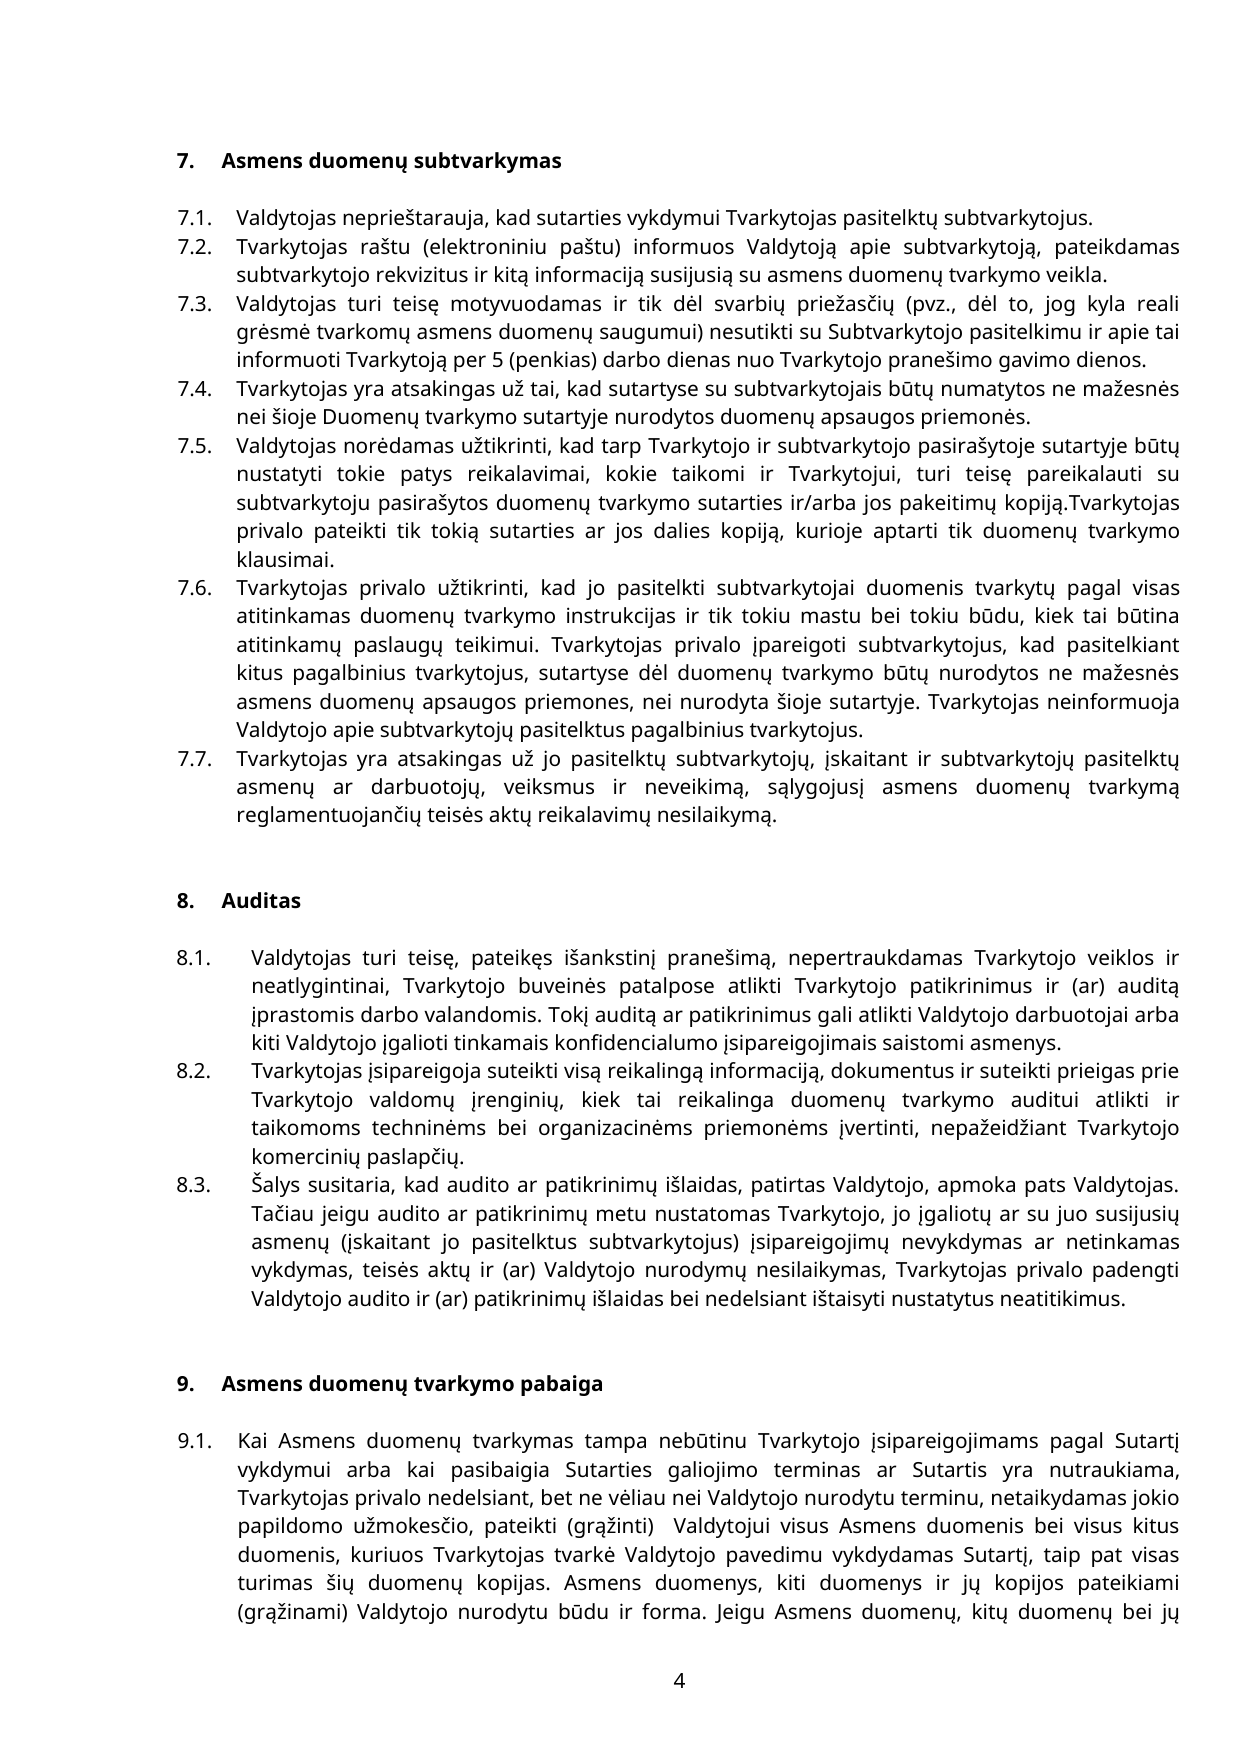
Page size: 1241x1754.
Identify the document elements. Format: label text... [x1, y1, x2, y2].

subtitle Asmens duomenų subtvarkymas [177, 147, 1181, 175]
subtitle Auditas [177, 886, 1181, 914]
subtitle Tvarkytojas yra atsakingas už jo pasitelktų subtvarkytojų, įskaitant ir subtvarkytojų pasitelktų asmenų ar darbuotojų, veiksmus ir neveikimą, sąlygojusį asmens duomenų tvarkymą reglamentuojančių teisės aktų reikalavimų nesilaikymą. [177, 744, 1181, 829]
list Valdytojas norėdamas užtikrinti, kad tarp Tvarkytojo ir subtvarkytojo pasirašytoje sutartyje būtų nustatyti tokie patys reikalavimai, kokie taikomi ir Tvarkytojui, turi teisę pareikalauti su subtvarkytoju pasirašytos duomenų tvarkymo sutarties ir/arba jos pakeitimų kopiją.Tvarkytojas privalo pateikti tik tokią sutarties ar jos dalies kopiją, kurioje aptarti tik duomenų tvarkymo klausimai. [177, 431, 1181, 573]
subtitle Tvarkytojas raštu (elektroniniu paštu) informuos Valdytoją apie subtvarkytoją, pateikdamas subtvarkytojo rekvizitus ir kitą informaciją susijusią su asmens duomenų tvarkymo veikla. [177, 232, 1181, 289]
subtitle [177, 1426, 1181, 1625]
subtitle Valdytojas turi teisę motyvuodamas ir tik dėl svarbių priežasčių (pvz., dėl to, jog kyla reali grėsmė tvarkomų asmens duomenų saugumui) nesutikti su Subtvarkytojo pasitelkimu ir apie tai informuoti Tvarkytoją per 5 (penkias) darbo dienas nuo Tvarkytojo pranešimo gavimo dienos. [177, 289, 1181, 374]
subtitle Tvarkytojas yra atsakingas už tai, kad sutartyse su subtvarkytojais būtų numatytos ne mažesnės nei šioje Duomenų tvarkymo sutartyje nurodytos duomenų apsaugos priemonės. [177, 374, 1181, 431]
list Valdytojas turi teisę, pateikęs išankstinį pranešimą, nepertraukdamas Tvarkytojo veiklos ir neatlygintinai, Tvarkytojo buveinės patalpose atlikti Tvarkytojo patikrinimus ir (ar) auditą įprastomis darbo valandomis. Tokį auditą ar patikrinimus gali atlikti Valdytojo darbuotojai arba kiti Valdytojo įgalioti tinkamais konfidencialumo įsipareigojimais saistomi asmenys. [176, 943, 1181, 1057]
list Tvarkytojas įsipareigoja suteikti visą reikalingą informaciją, dokumentus ir suteikti prieigas prie Tvarkytojo valdomų įrenginių, kiek tai reikalinga duomenų tvarkymo auditui atlikti ir taikomoms techninėms bei organizacinėms priemonėms įvertinti, nepažeidžiant Tvarkytojo komercinių paslapčių. [176, 1057, 1181, 1170]
list Šalys susitaria, kad audito ar patikrinimų išlaidas, patirtas Valdytojo, apmoka pats Valdytojas. Tačiau jeigu audito ar patikrinimų metu nustatomas Tvarkytojo, jo įgaliotų ar su juo susijusių asmenų (įskaitant jo pasitelktus subtvarkytojus) įsipareigojimų nevykdymas ar netinkamas vykdymas, teisės aktų ir (ar) Valdytojo nurodymų nesilaikymas, Tvarkytojas privalo padengti Valdytojo audito ir (ar) patikrinimų išlaidas bei nedelsiant ištaisyti nustatytus neatitikimus. [176, 1170, 1181, 1312]
subtitle Asmens duomenų tvarkymo pabaiga [177, 1369, 1181, 1398]
subtitle Tvarkytojas privalo užtikrinti, kad jo pasitelkti subtvarkytojai duomenis tvarkytų pagal visas atitinkamas duomenų tvarkymo instrukcijas ir tik tokiu mastu bei tokiu būdu, kiek tai būtina atitinkamų paslaugų teikimui. Tvarkytojas privalo įpareigoti subtvarkytojus, kad pasitelkiant kitus pagalbinius tvarkytojus, sutartyse dėl duomenų tvarkymo būtų nurodytos ne mažesnės asmens duomenų apsaugos priemones, nei nurodyta šioje sutartyje. Tvarkytojas neinformuoja Valdytojo apie subtvarkytojų pasitelktus pagalbinius tvarkytojus. [177, 573, 1181, 744]
subtitle Valdytojas neprieštarauja, kad sutarties vykdymui Tvarkytojas pasitelktų subtvarkytojus. [177, 203, 1181, 232]
